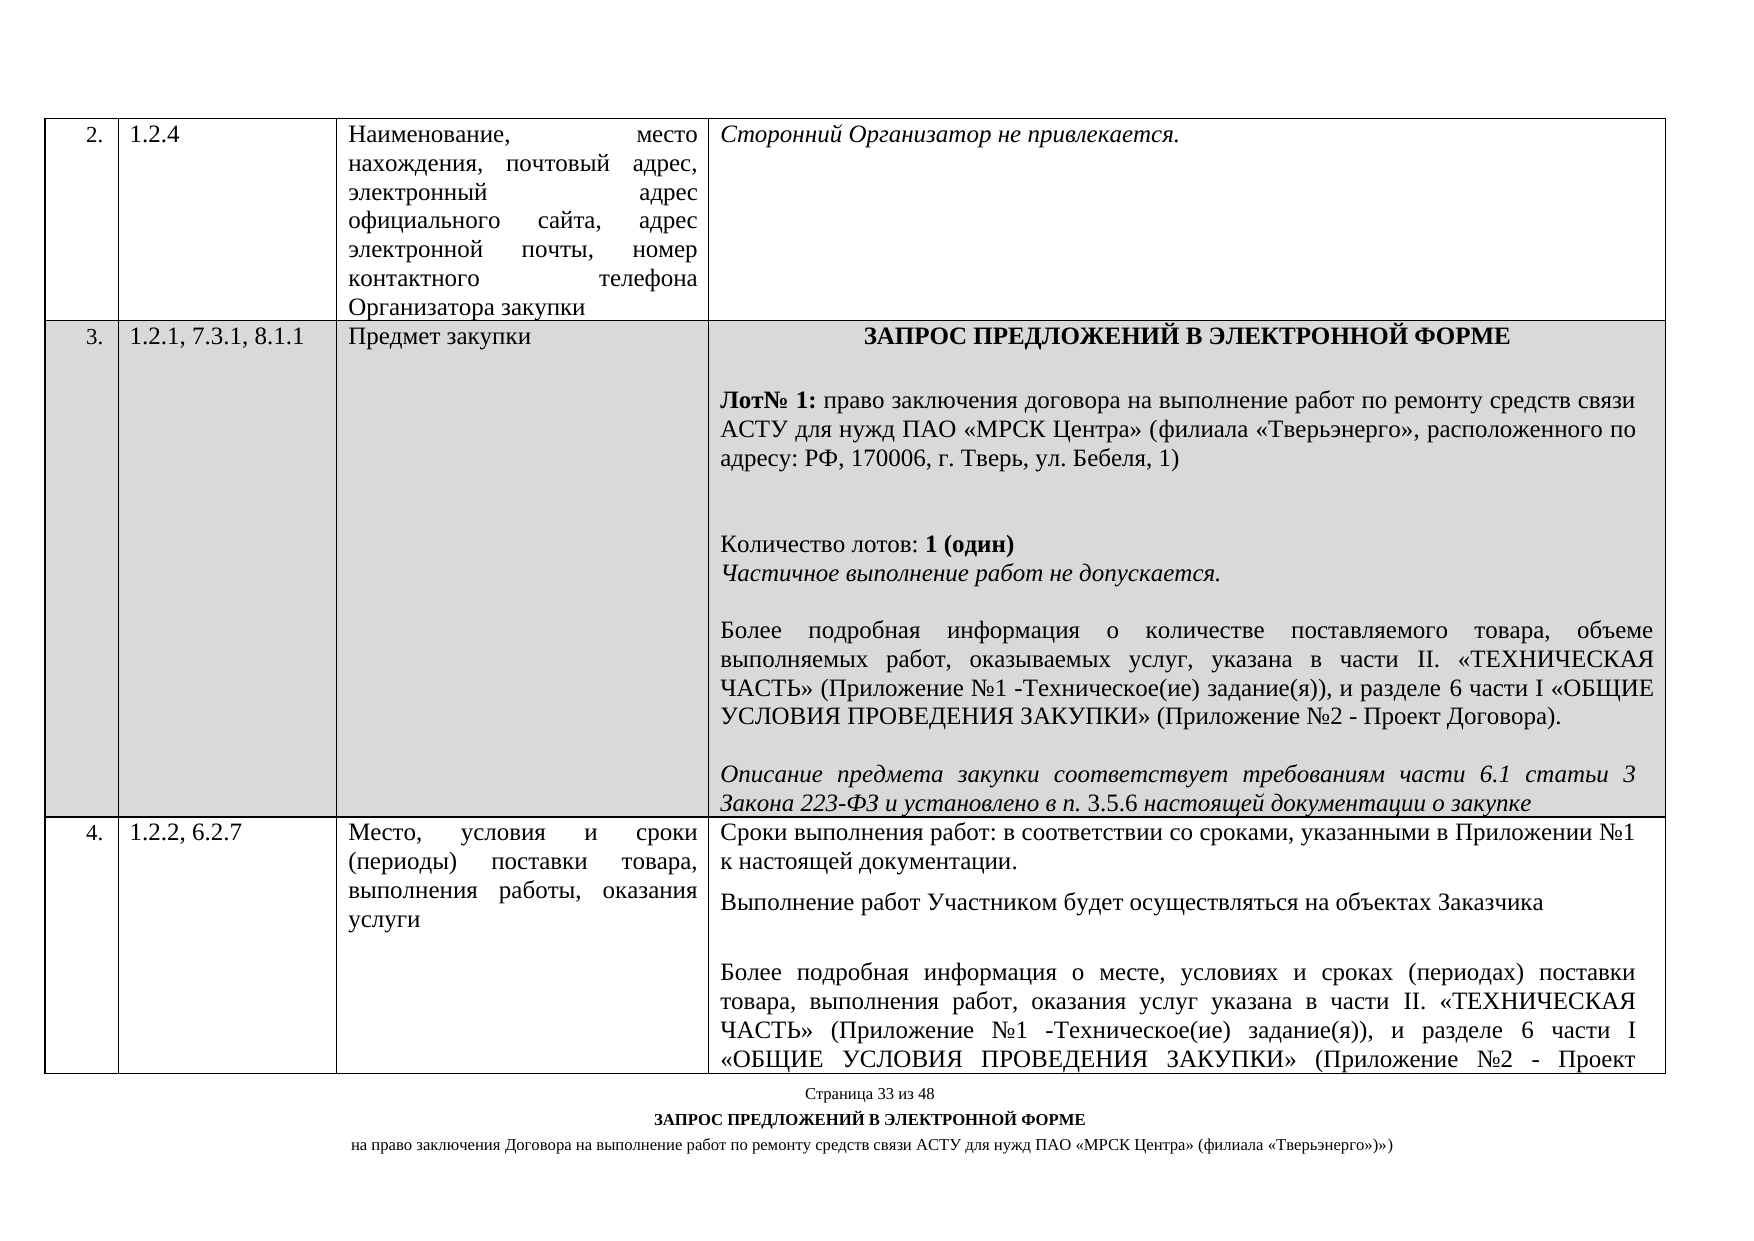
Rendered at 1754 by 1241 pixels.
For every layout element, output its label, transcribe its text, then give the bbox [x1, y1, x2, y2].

table_cell 1.2.2, 6.2.7 [119, 818, 336, 1072]
table_cell Сторонний Организатор не привлекается. [709, 119, 1665, 320]
table_cell ЗАПРОС ПРЕДЛОЖЕНИЙ В ЭЛЕКТРОННОЙ ФОРМЕ Лот№ 1: право заключения договора на выполнение работ по ремонту средств связи АСТУ для нужд ПАО «МРСК Центра» (филиала «Тверьэнерго», расположенного по адресу: РФ, 170006, г. Тверь, ул. Бебеля, 1) Количество лотов: 1 (один) Частичное выполнение работ не допускается. Более подробная информация о количестве поставляемого товара, объеме выполняемых работ, оказываемых услуг, указана в части II. «ТЕХНИЧЕСКАЯ ЧАСТЬ» (Приложение №1 -Техническое(ие) задание(я)), и разделе 6 части I «ОБЩИЕ УСЛОВИЯ ПРОВЕДЕНИЯ ЗАКУПКИ» (Приложение №2 - Проект Договора). Описание предмета закупки соответствует требованиям части 6.1 статьи 3 Закона 223-ФЗ и установлено в п. 3.5.6 настоящей документации о закупке [709, 321, 1665, 816]
table_cell [46, 818, 118, 1072]
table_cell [337, 818, 708, 1072]
table_cell [46, 119, 118, 320]
table_cell Наименование, место нахождения, почтовый адрес, электронный адрес официального сайта, адрес электронной почты, номер контактного телефона Организатора закупки [337, 119, 708, 320]
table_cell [709, 818, 1665, 1072]
table_cell Предмет закупки [337, 321, 708, 816]
table_cell 1.2.4 [119, 119, 336, 320]
table_cell [46, 321, 118, 816]
table_cell 1.2.1, 7.3.1, 8.1.1 [119, 321, 336, 816]
